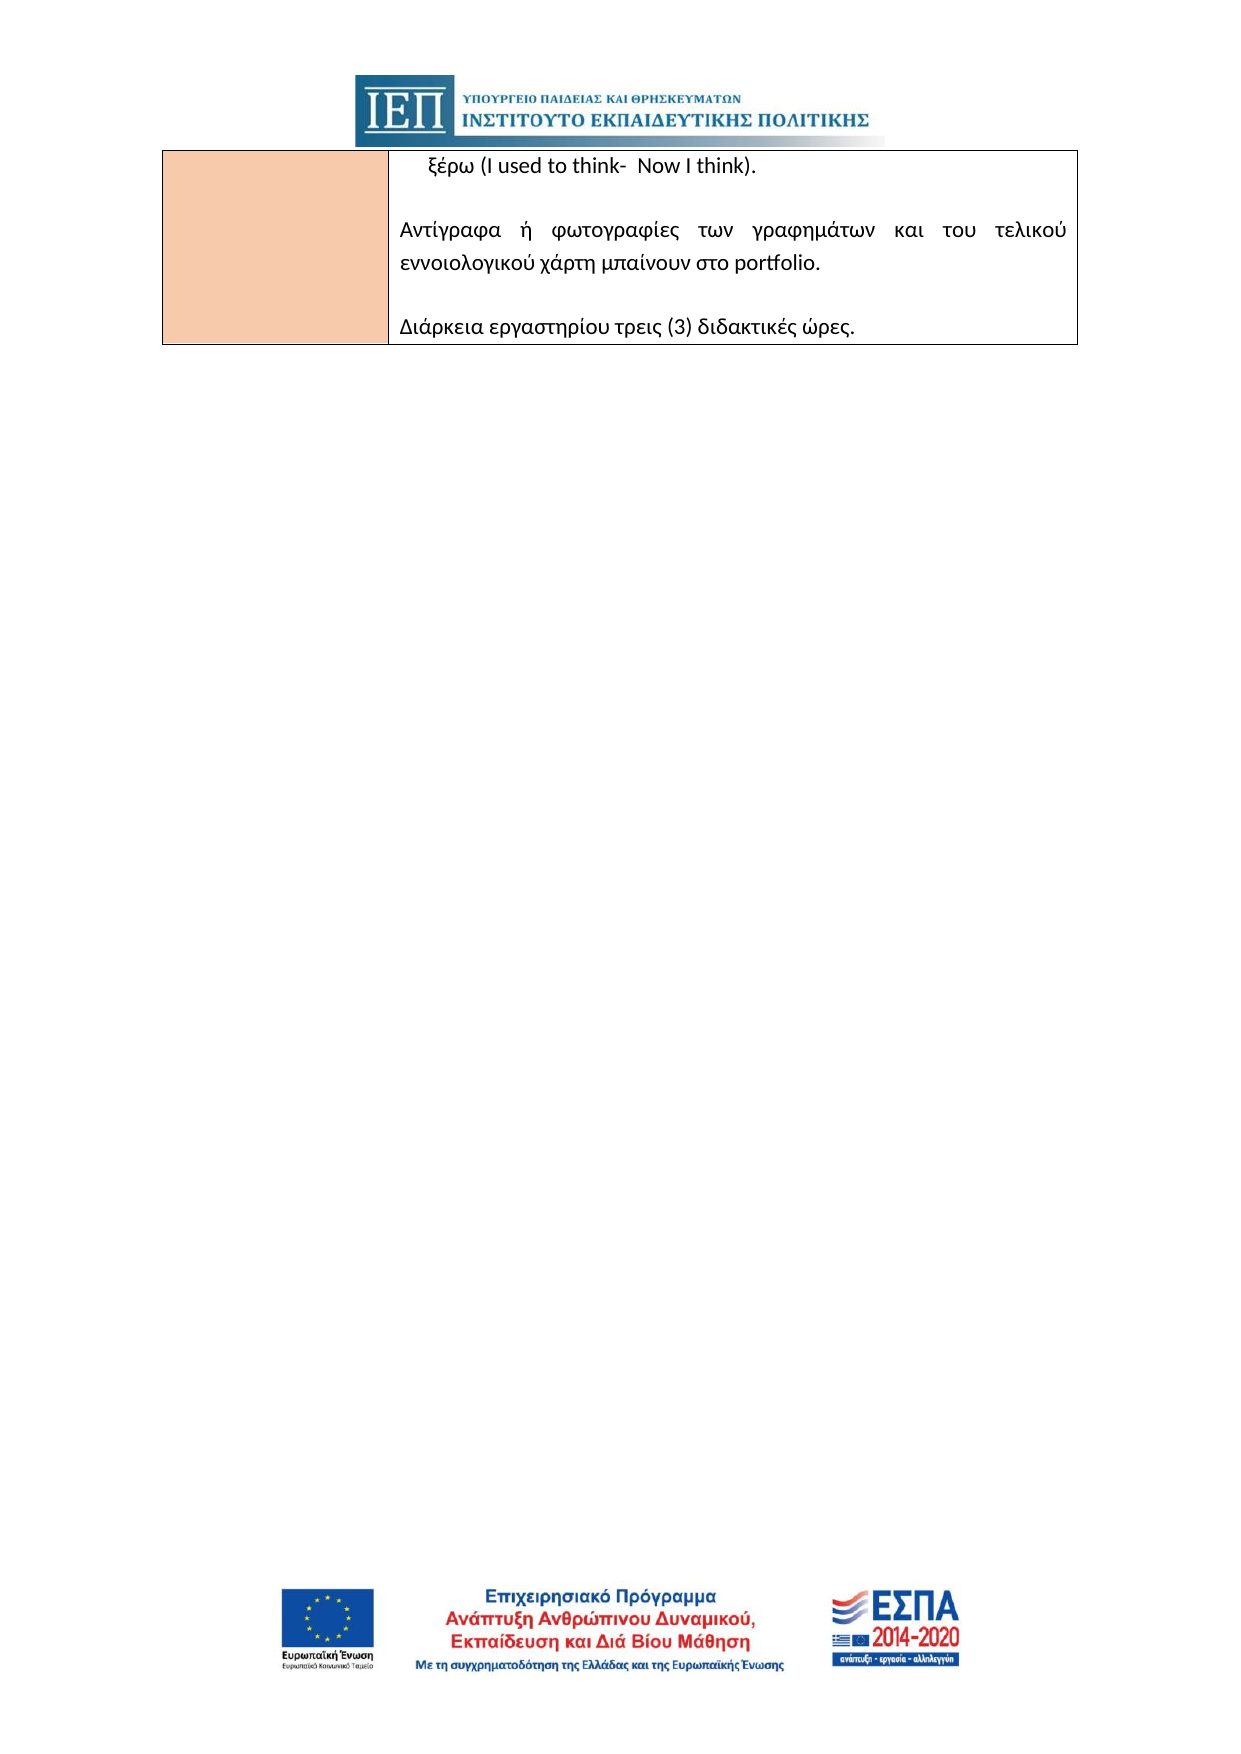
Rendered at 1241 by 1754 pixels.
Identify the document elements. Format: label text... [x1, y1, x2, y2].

picture [355, 75, 885, 147]
picture [260, 1581, 980, 1679]
